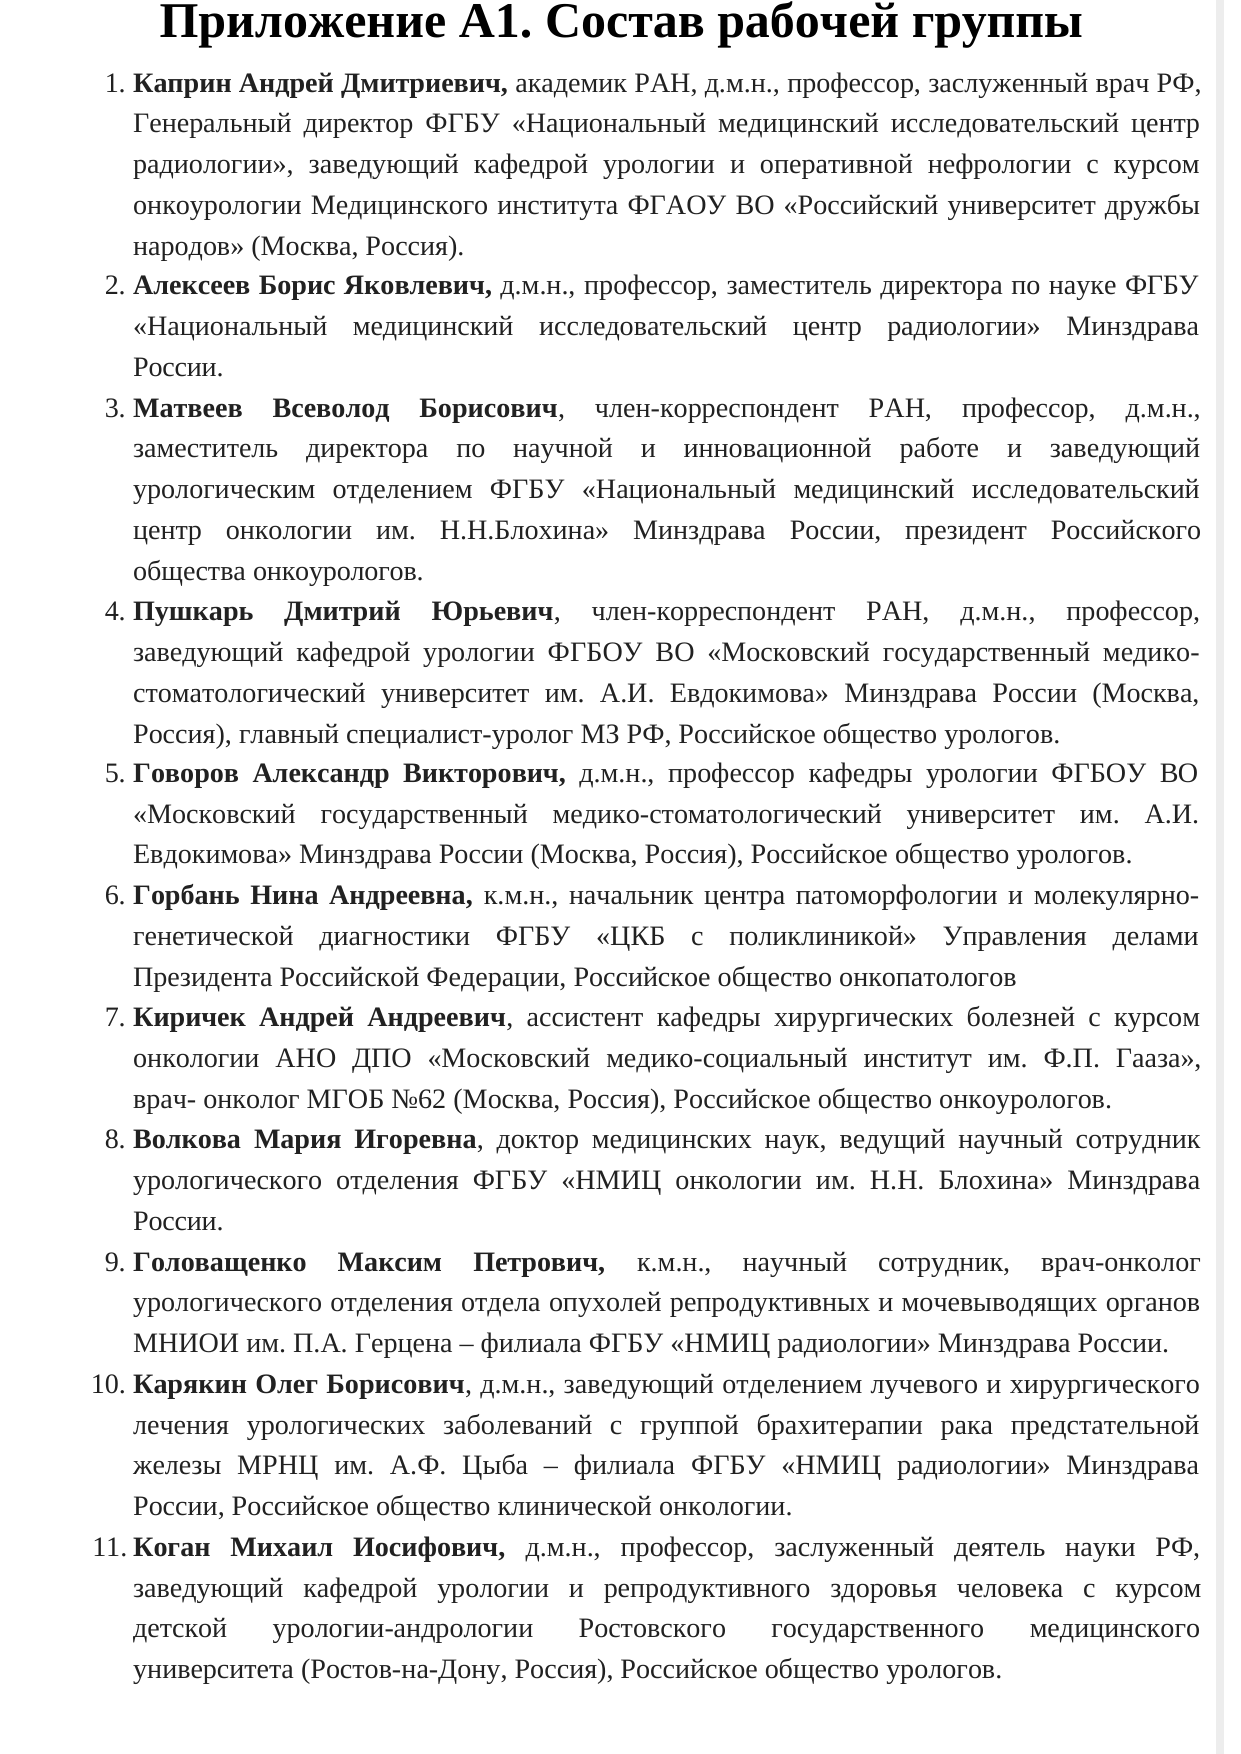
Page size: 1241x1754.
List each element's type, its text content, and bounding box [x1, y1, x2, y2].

list Коган Михаил Иосифович, д.м.н., профессор, заслуженный деятель науки РФ, заведующий кафедрой урологии и репродуктивного здоровья человека с курсом детской урологии-андрологии Ростовского государственного медицинского университета (Ростов-на-Дону, Россия), Российское общество урологов. [92, 1530, 1201, 1684]
list Пушкарь Дмитрий Юрьевич, член-корреспондент РАН, д.м.н., профессор, заведующий кафедрой урологии ФГБОУ ВО «Московский государственный медико- стоматологический университет им. А.И. Евдокимова» Минздрава России (Москва, Россия), главный специалист-уролог МЗ РФ, Российское общество урологов. [104, 594, 1201, 749]
list Каприн Андрей Дмитриевич, академик РАН, д.м.н., профессор, заслуженный врач РФ, Генеральный директор ФГБУ «Национальный медицинский исследовательский центр радиологии», заведующий кафедрой урологии и оперативной нефрологии с курсом онкоурологии Медицинского института ФГАОУ ВО «Российский университет дружбы народов» (Москва, Россия). [104, 66, 1201, 261]
list Карякин Олег Борисович, д.м.н., заведующий отделением лучевого и хирургического лечения урологических заболеваний с группой брахитерапии рака предстательной железы МРНЦ им. А.Ф. Цыба – филиала ФГБУ «НМИЦ радиологии» Минздрава России, Российское общество клинической онкологии. [91, 1367, 1201, 1522]
list Головащенко Максим Петрович, к.м.н., научный сотрудник, врач-онколог урологического отделения отдела опухолей репродуктивных и мочевыводящих органов МНИОИ им. П.А. Герцена – филиала ФГБУ «НМИЦ радиологии» Минздрава России. [104, 1245, 1201, 1359]
list Киричек Андрей Андреевич, ассистент кафедры хирургических болезней с курсом онкологии АНО ДПО «Московский медико-социальный институт им. Ф.П. Гааза», врач- онколог МГОБ №62 (Москва, Россия), Российское общество онкоурологов. [104, 1000, 1201, 1114]
text «Московский государственный медико-стоматологический университет им. А.И. Евдокимова» Минздрава России (Москва, Россия), Российское общество урологов. [133, 797, 1200, 870]
text «Национальный медицинский исследовательский центр радиологии» Минздрава России. [133, 309, 1200, 382]
list Алексеев Борис Яковлевич, д.м.н., профессор, заместитель директора по науке ФГБУ [104, 269, 1213, 301]
list Матвеев Всеволод Борисович, член-корреспондент РАН, профессор, д.м.н., заместитель директора по научной и инновационной работе и заведующий урологическим отделением ФГБУ «Национальный медицинский исследовательский центр онкологии им. Н.Н.Блохина» Минздрава России, президент Российского общества онкоурологов. [104, 391, 1201, 586]
list Говоров Александр Викторович, д.м.н., профессор кафедры урологии ФГБОУ ВО [104, 757, 1213, 789]
subtitle Приложение А1. Состав рабочей группы [159, 0, 1213, 46]
list Волкова Мария Игоревна, доктор медицинских наук, ведущий научный сотрудник урологического отделения ФГБУ «НМИЦ онкологии им. Н.Н. Блохина» Минздрава России. [104, 1123, 1201, 1236]
list Горбань Нина Андреевна, к.м.н., начальник центра патоморфологии и молекулярно- генетической диагностики ФГБУ «ЦКБ с поликлиникой» Управления делами Президента Российской Федерации, Российское общество онкопатологов [104, 878, 1200, 992]
